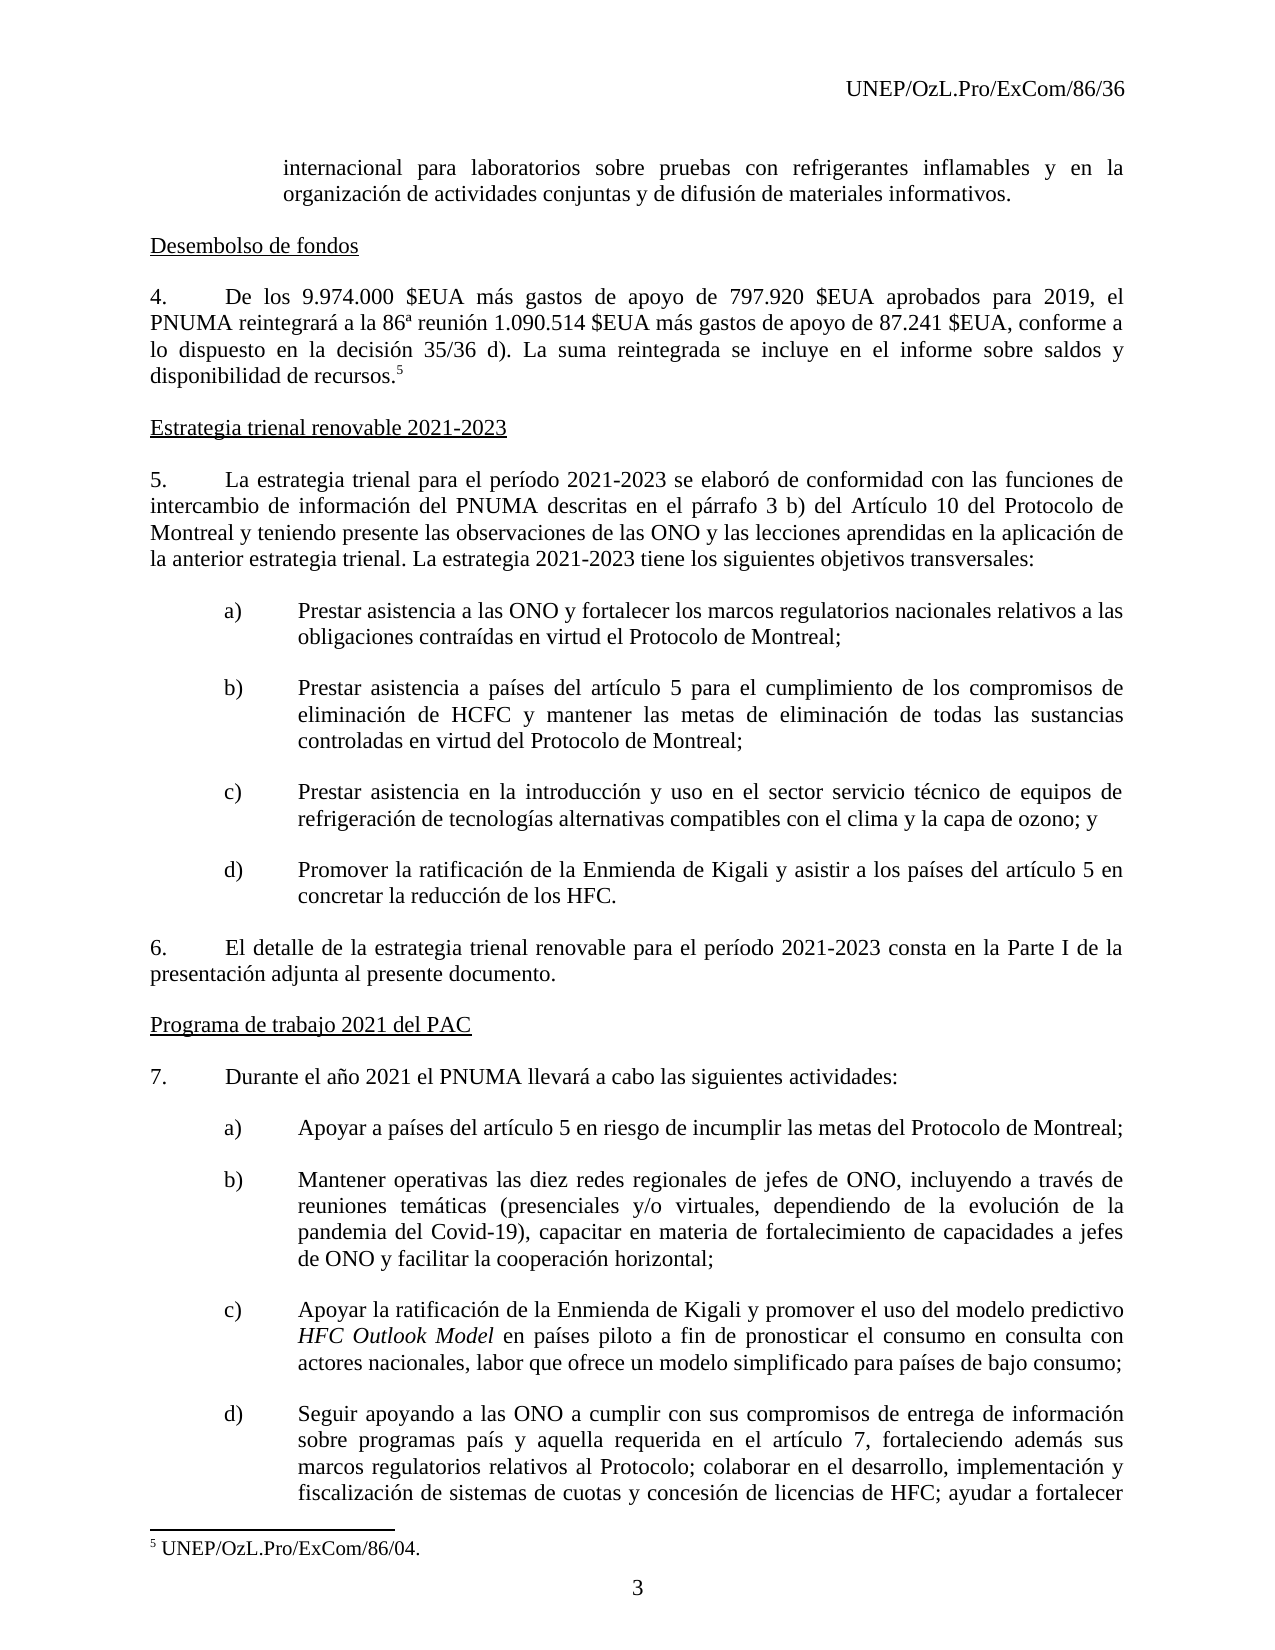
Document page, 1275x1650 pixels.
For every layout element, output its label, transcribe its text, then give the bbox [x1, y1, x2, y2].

text Desembolso de fondos [150, 232, 1125, 258]
subtitle Promover la ratificación de la Enmienda de Kigali y asistir a los países del artículo 5 en concretar la reducción de los HFC. [224, 856, 1125, 909]
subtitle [224, 154, 1125, 207]
subtitle Mantener operativas las diez redes regionales de jefes de ONO, incluyendo a través de reuniones temáticas (presenciales y/o virtuales, dependiendo de la evolución de la pandemia del Covid-19), capacitar en materia de fortalecimiento de capacidades a jefes de ONO y facilitar la cooperación horizontal; [224, 1166, 1125, 1271]
subtitle Prestar asistencia a países del artículo 5 para el cumplimiento de los compromisos de eliminación de HCFC y mantener las metas de eliminación de todas las sustancias controladas en virtud del Protocolo de Montreal; [224, 674, 1125, 753]
subtitle Durante el año 2021 el PNUMA llevará a cabo las siguientes actividades: [150, 1063, 1125, 1089]
subtitle El detalle de la estrategia trienal renovable para el período 2021-2023 consta en la Parte I de la presentación adjunta al presente documento. [150, 934, 1125, 987]
subtitle Prestar asistencia a las ONO y fortalecer los marcos regulatorios nacionales relativos a las obligaciones contraídas en virtud el Protocolo de Montreal; [224, 597, 1125, 649]
subtitle Apoyar la ratificación de la Enmienda de Kigali y promover el uso del modelo predictivo HFC Outlook Model en países piloto a fin de pronosticar el consumo en consulta con actores nacionales, labor que ofrece un modelo simplificado para países de bajo consumo; [224, 1296, 1125, 1375]
subtitle La estrategia trienal para el período 2021-2023 se elaboró de conformidad con las funciones de intercambio de información del PNUMA descritas en el párrafo 3 b) del Artículo 10 del Protocolo de Montreal y teniendo presente las observaciones de las ONO y las lecciones aprendidas en la aplicación de la anterior estrategia trienal. La estrategia 2021-2023 tiene los siguientes objetivos transversales: [150, 466, 1125, 572]
subtitle Prestar asistencia en la introducción y uso en el sector servicio técnico de equipos de refrigeración de tecnologías alternativas compatibles con el clima y la capa de ozono; y [224, 778, 1125, 831]
subtitle De los 9.974.000 $EUA más gastos de apoyo de 797.920 $EUA aprobados para 2019, el PNUMA reintegrará a la 86ª reunión 1.090.514 $EUA más gastos de apoyo de 87.241 $EUA, conforme a lo dispuesto en la decisión 35/36 d). La suma reintegrada se incluye en el informe sobre saldos y disponibilidad de recursos. [150, 283, 1125, 388]
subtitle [224, 1400, 1125, 1506]
text Estrategia trienal renovable 2021-2023 [150, 413, 1125, 440]
subtitle Apoyar a países del artículo 5 en riesgo de incumplir las metas del Protocolo de Montreal; [224, 1114, 1125, 1141]
text Programa de trabajo 2021 del PAC [150, 1012, 1125, 1038]
